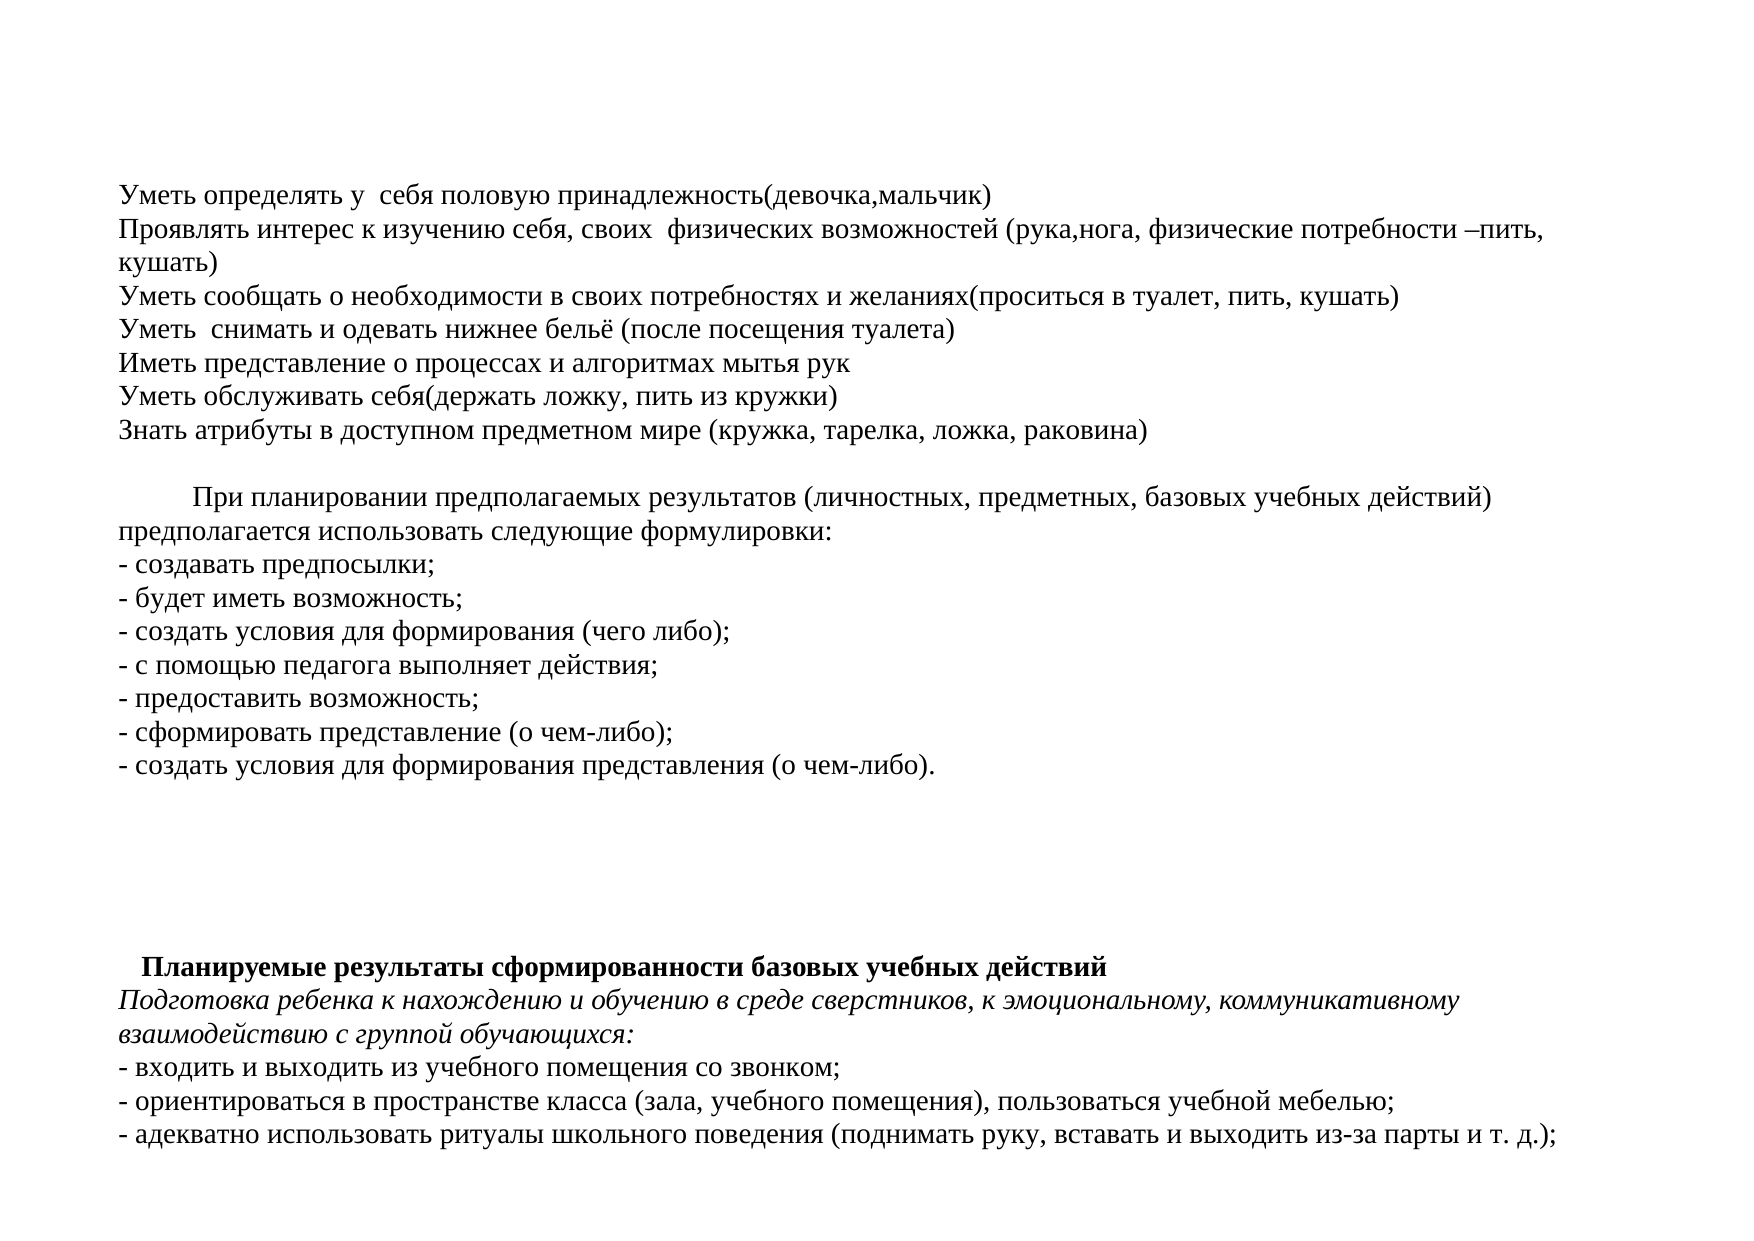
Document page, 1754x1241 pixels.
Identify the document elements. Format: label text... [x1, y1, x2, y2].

text - создать условия для формирования представления (о чем-либо). [118, 747, 1636, 781]
text Проявлять интерес к изучению себя, своих физических возможностей (рука,нога, физические потребности –пить, кушать) [118, 211, 1636, 278]
text - создавать предпосылки; [118, 546, 1636, 580]
text Подготовка ребенка к нахождению и обучению в среде сверстников, к эмоциональному, коммуникативному взаимодействию с группой обучающихся: [118, 982, 1636, 1049]
text Уметь сообщать о необходимости в своих потребностях и желаниях(проситься в туалет, пить, кушать) [118, 278, 1636, 311]
text Иметь представление о процессах и алгоритмах мытья рук [118, 345, 1636, 378]
text Знать атрибуты в доступном предметном мире (кружка, тарелка, ложка, раковина) [118, 412, 1636, 446]
text - входить и выходить из учебного помещения со звонком; [118, 1049, 1636, 1083]
text - создать условия для формирования (чего либо); [118, 613, 1636, 647]
text - сформировать представление (о чем-либо); [118, 714, 1636, 747]
text Уметь снимать и одевать нижнее бельё (после посещения туалета) [118, 311, 1636, 345]
text - с помощью педагога выполняет действия; [118, 647, 1636, 680]
text - будет иметь возможность; [118, 580, 1636, 613]
text - адекватно использовать ритуалы школьного поведения (поднимать руку, вставать и выходить из-за парты и т. д.); [118, 1116, 1636, 1150]
text Планируемые результаты сформированности базовых учебных действий [118, 949, 1636, 982]
text При планировании предполагаемых результатов (личностных, предметных, базовых учебных действий) предполагается использовать следующие формулировки: [118, 479, 1636, 546]
text Уметь определять у себя половую принадлежность(девочка,мальчик) [118, 177, 1636, 211]
text Уметь обслуживать себя(держать ложку, пить из кружки) [118, 378, 1636, 412]
text - ориентироваться в пространстве класса (зала, учебного помещения), пользоваться учебной мебелью; [118, 1083, 1636, 1116]
text - предоставить возможность; [118, 680, 1636, 714]
